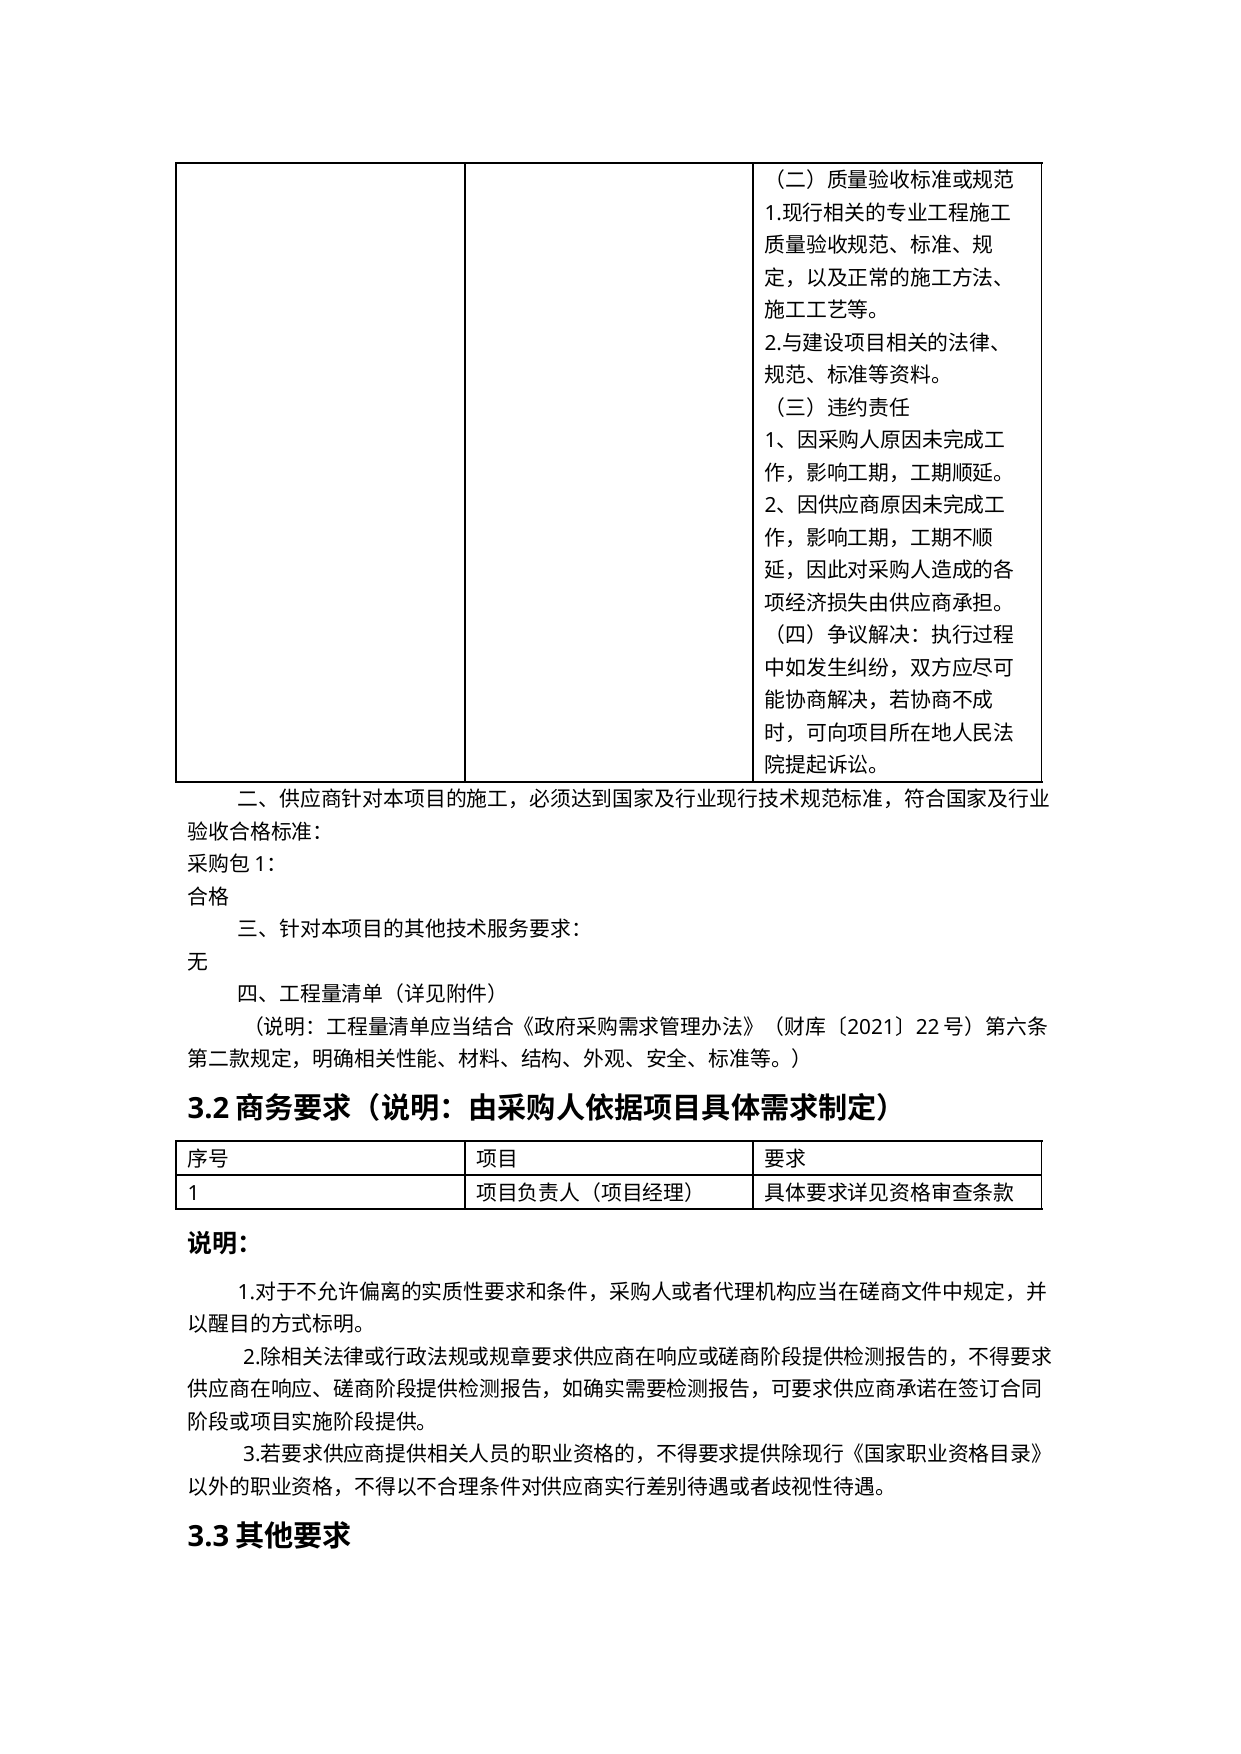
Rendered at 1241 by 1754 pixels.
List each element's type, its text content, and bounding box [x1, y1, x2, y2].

text 二、供应商针对本项目的施工，必须达到国家及行业现行技术规范标准，符合国家及行业验收合格标准： [187, 783, 1053, 848]
table_header 要求 [754, 1142, 1041, 1174]
text 采购包1： [187, 848, 1053, 880]
table_cell [466, 164, 752, 781]
table_cell 1 [177, 164, 464, 781]
table_cell 1 [177, 1176, 464, 1208]
text 3.3其他要求 [187, 1502, 1053, 1567]
text 1.对于不允许偏离的实质性要求和条件，采购人或者代理机构应当在磋商文件中规定，并以醒目的方式标明。 [187, 1275, 1053, 1340]
text 3.若要求供应商提供相关人员的职业资格的，不得要求提供除现行《国家职业资格目录》以外的职业资格，不得以不合理条件对供应商实行差别待遇或者歧视性待遇。 [187, 1437, 1053, 1502]
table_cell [754, 164, 1041, 781]
table_cell 项目负责人（项目经理） [466, 1176, 752, 1208]
text 四、工程量清单（详见附件） [187, 978, 1053, 1010]
text （说明：工程量清单应当结合《政府采购需求管理办法》（财库〔2021〕22号）第六条第二款规定，明确相关性能、材料、结构、外观、安全、标准等。） [187, 1010, 1053, 1075]
text 2.除相关法律或行政法规或规章要求供应商在响应或磋商阶段提供检测报告的，不得要求供应商在响应、磋商阶段提供检测报告，如确实需要检测报告，可要求供应商承诺在签订合同阶段或项目实施阶段提供。 [187, 1340, 1053, 1437]
text 3.2商务要求（说明：由采购人依据项目具体需求制定） [187, 1075, 1053, 1140]
table_header 项目 [466, 1142, 752, 1174]
table_cell 具体要求详见资格审查条款 [754, 1176, 1041, 1208]
table_header 序号 [177, 1142, 464, 1174]
text 说明： [187, 1210, 1053, 1275]
text 三、针对本项目的其他技术服务要求： [187, 913, 1053, 945]
text 合格 [187, 880, 1053, 913]
text 无 [187, 945, 1053, 978]
